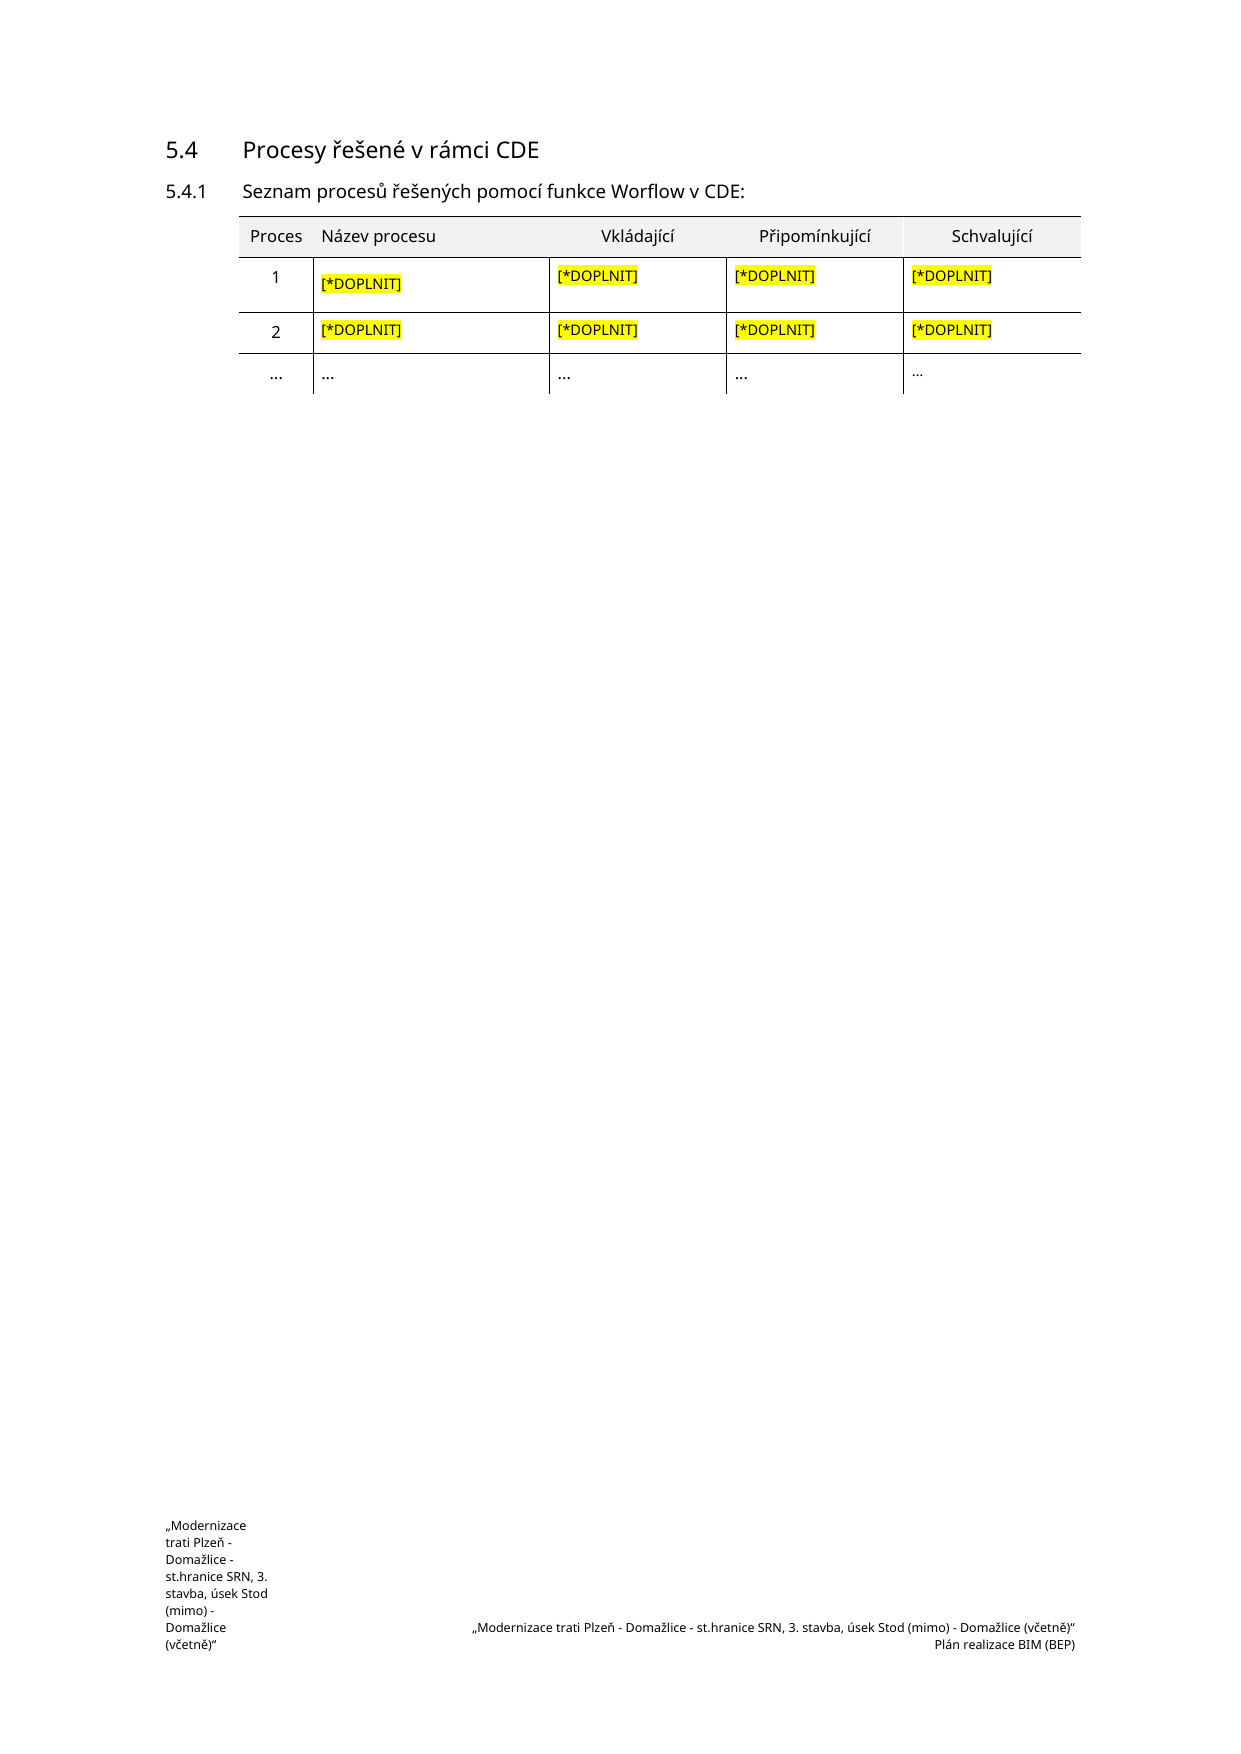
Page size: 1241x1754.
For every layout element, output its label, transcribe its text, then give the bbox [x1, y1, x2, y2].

table_cell … [904, 354, 1081, 394]
table_cell ... [314, 354, 549, 394]
table_cell [*DOPLNIT] [314, 258, 549, 312]
table_cell [*DOPLNIT] [550, 258, 726, 312]
table_cell ... [550, 354, 726, 394]
table_header Název procesu [313, 217, 549, 257]
text Procesy řešené v rámci CDE [165, 134, 1075, 166]
table_cell 1 [239, 258, 313, 312]
table_cell [*DOPLNIT] [314, 313, 549, 353]
table_header Proces [239, 217, 313, 257]
table_header Schvalující [904, 217, 1081, 257]
text Seznam procesů řešených pomocí funkce Worflow v CDE: [165, 178, 1075, 203]
table_header Vkládající [549, 217, 726, 257]
table_cell [*DOPLNIT] [727, 313, 903, 353]
table_cell ... [727, 354, 903, 394]
table_header Připomínkující [726, 217, 903, 257]
table_cell [*DOPLNIT] [904, 258, 1081, 312]
table_cell [*DOPLNIT] [904, 313, 1081, 353]
table_cell ... [239, 354, 313, 394]
table_cell [*DOPLNIT] [550, 313, 726, 353]
table_cell [*DOPLNIT] [727, 258, 903, 312]
table_cell 2 [239, 313, 313, 353]
